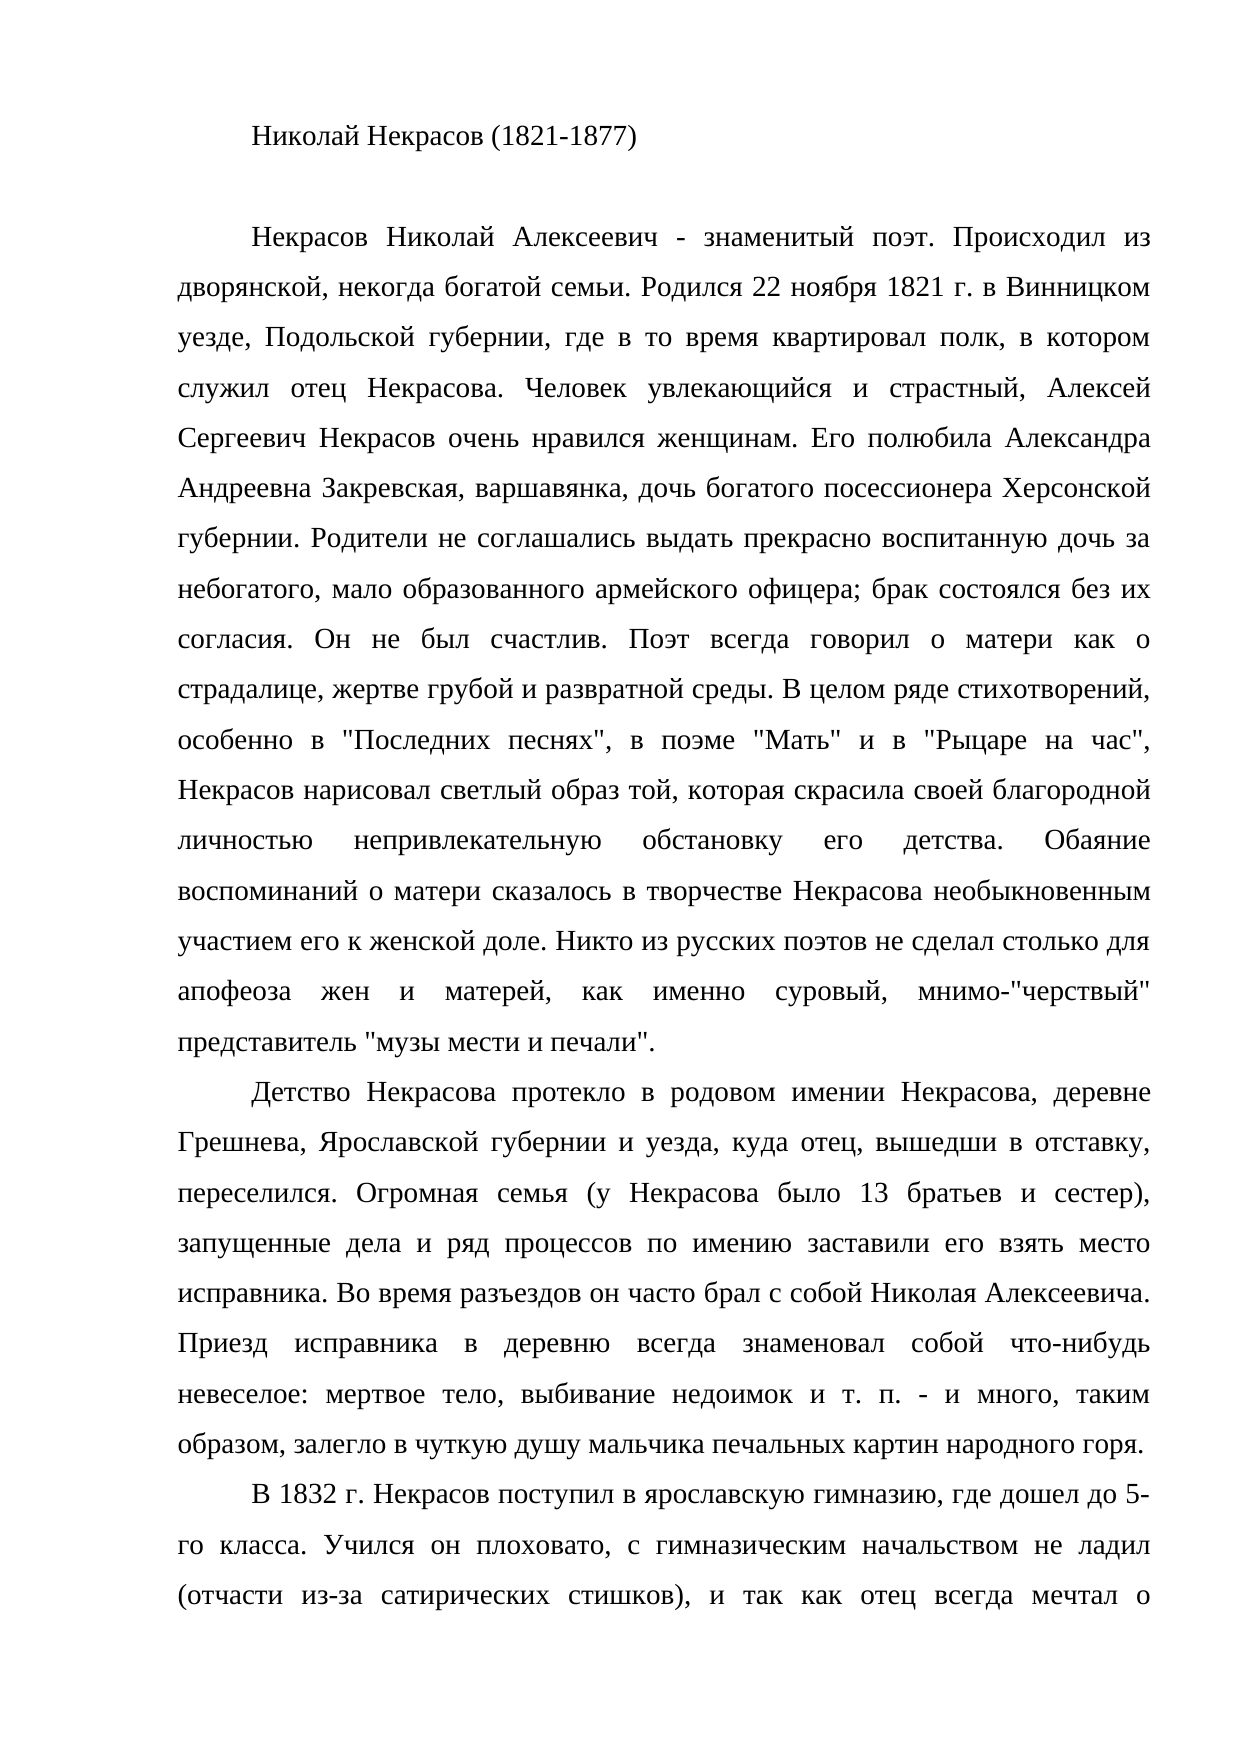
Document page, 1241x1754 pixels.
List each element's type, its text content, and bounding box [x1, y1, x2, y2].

text Николай Некрасов (1821-1877) [177, 118, 1152, 152]
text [177, 1477, 1152, 1611]
text Некрасов Николай Алексеевич - знаменитый поэт. Происходил из дворянской, некогда богатой семьи. Родился 22 ноября 1821 г. в Винницком уезде, Подольской губернии, где в то время квартировал полк, в котором служил отец Некрасова. Человек увлекающийся и страстный, Алексей Сергеевич Некрасов очень нравился женщинам. Его полюбила Александра Андреевна Закревская, варшавянка, дочь богатого посессионера Херсонской губернии. Родители не соглашались выдать прекрасно воспитанную дочь за небогатого, мало образованного армейского офицера; брак состоялся без их согласия. Он не был счастлив. Поэт всегда говорил о матери как о страдалице, жертве грубой и развратной среды. В целом ряде стихотворений, особенно в "Последних песнях", в поэме "Мать" и в "Рыцаре на час", Некрасов нарисовал светлый образ той, которая скрасила своей благородной личностью непривлекательную обстановку его детства. Обаяние воспоминаний о матери сказалось в творчестве Некрасова необыкновенным участием его к женской доле. Никто из русских поэтов не сделал столько для апофеоза жен и матерей, как именно суровый, мнимо-"черствый" представитель "музы мести и печали". [177, 219, 1152, 1057]
text Детство Некрасова протекло в родовом имении Некрасова, деревне Грешнева, Ярославской губернии и уезда, куда отец, вышедши в отставку, переселился. Огромная семья (у Некрасова было 13 братьев и сестер), запущенные дела и ряд процессов по имению заставили его взять место исправника. Во время разъездов он часто брал с собой Николая Алексеевича. Приезд исправника в деревню всегда знаменовал собой что-нибудь невеселое: мертвое тело, выбивание недоимок и т. п. - и много, таким образом, залегло в чуткую душу мальчика печальных картин народного горя. [177, 1074, 1152, 1460]
